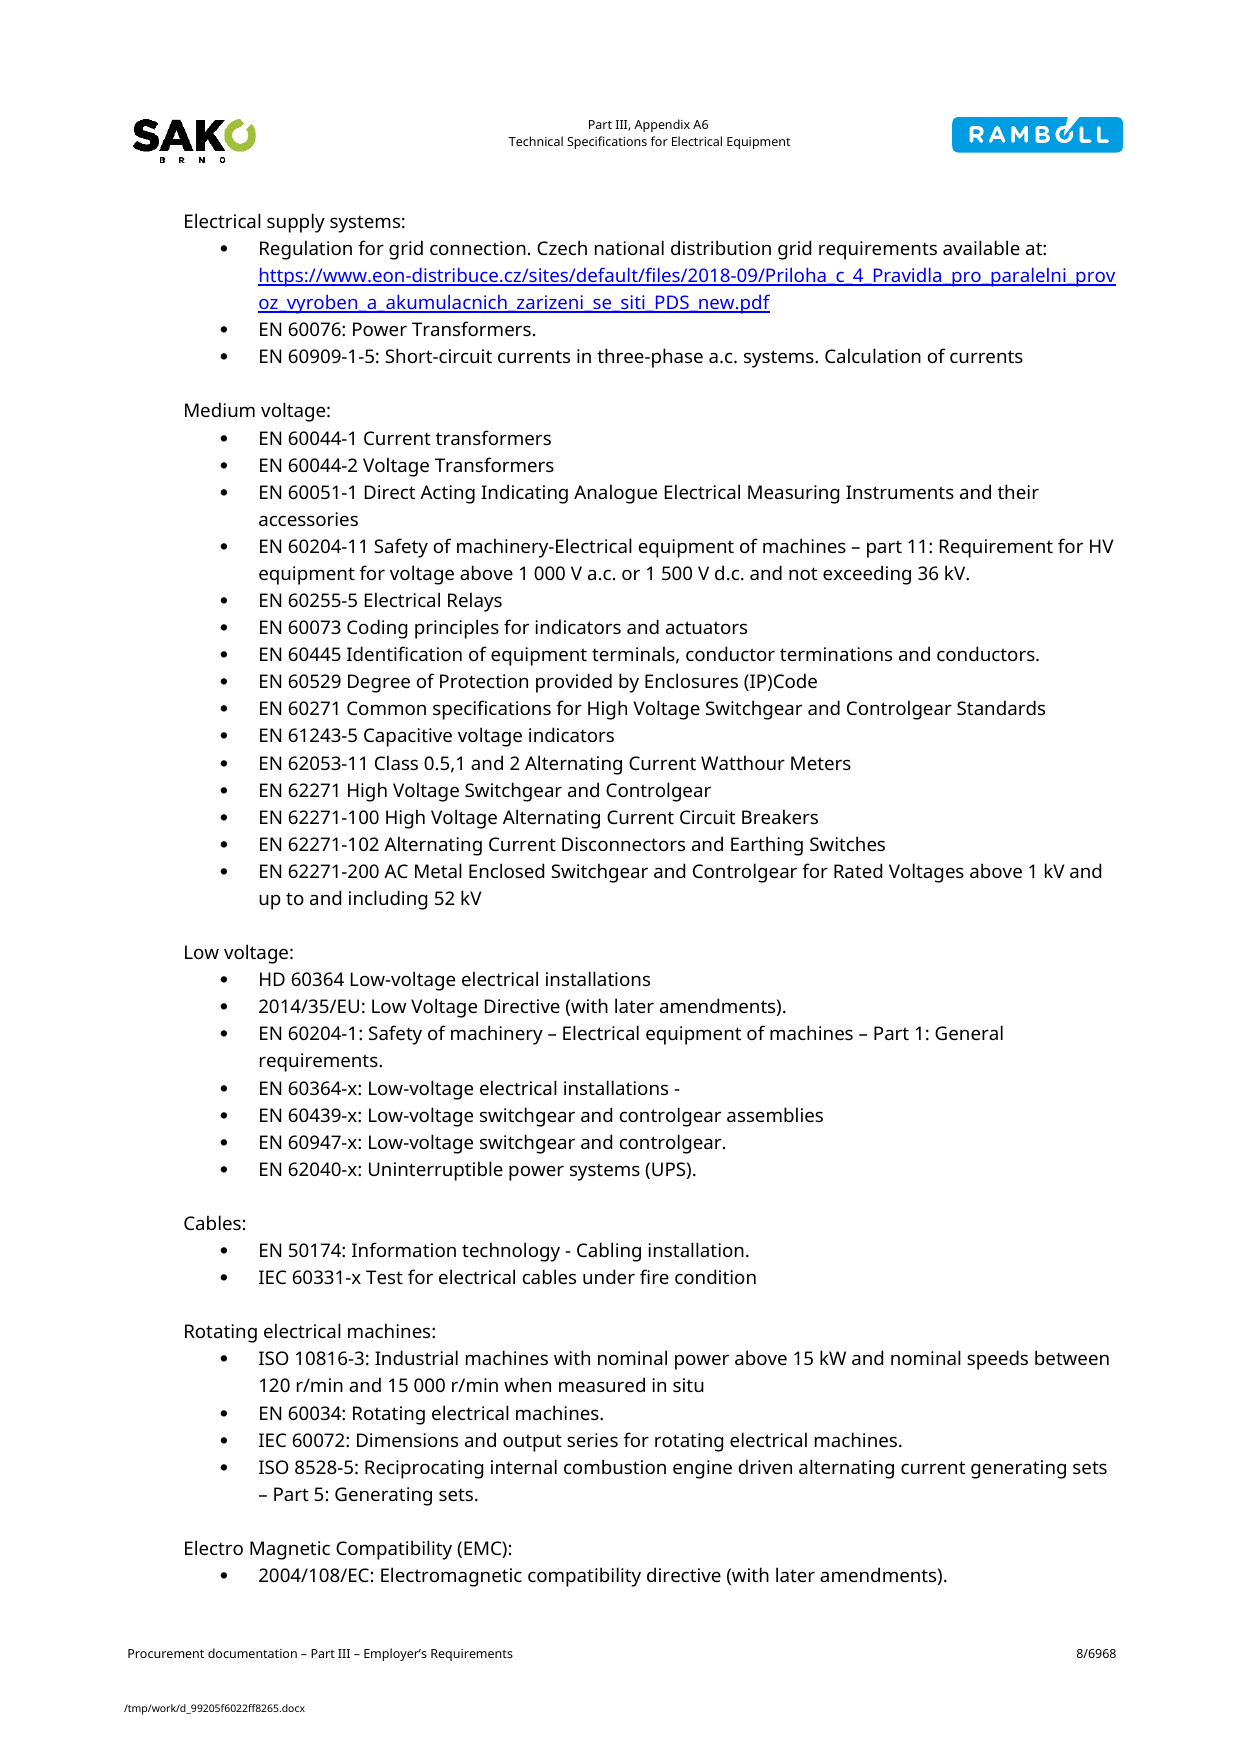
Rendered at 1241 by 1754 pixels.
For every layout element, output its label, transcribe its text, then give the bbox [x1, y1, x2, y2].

list EN 60044-1 Current transformers [221, 423, 1116, 450]
text Electrical supply systems: [183, 207, 1116, 234]
list EN 62040-x: Uninterruptible power systems (UPS). [221, 1154, 1116, 1182]
list EN 60909-1-5: Short-circuit currents in three-phase a.c. systems. Calculation of currents [221, 342, 1116, 369]
list EN 62271-200 AC Metal Enclosed Switchgear and Controlgear for Rated Voltages above 1 kV and up to and including 52 kV [221, 857, 1116, 911]
text Electro Magnetic Compatibility (EMC): [183, 1534, 1116, 1561]
list EN 60529 Degree of Protection provided by Enclosures (IP)Code [221, 667, 1116, 694]
list 2014/35/EU: Low Voltage Directive (with later amendments). [221, 992, 1116, 1019]
list EN 62271-100 High Voltage Alternating Current Circuit Breakers [221, 802, 1116, 829]
list IEC 60331-x Test for electrical cables under fire condition [221, 1263, 1116, 1290]
text Low voltage: [183, 938, 1116, 965]
text Medium voltage: [183, 396, 1116, 423]
list 2004/108/EC: Electromagnetic compatibility directive (with later amendments). [221, 1561, 1116, 1588]
picture [132, 119, 256, 163]
list EN 61243-5 Capacitive voltage indicators [221, 721, 1116, 748]
text Rotating electrical machines: [183, 1317, 1116, 1344]
list EN 50174: Information technology - Cabling installation. [221, 1236, 1116, 1263]
list EN 60271 Common specifications for High Voltage Switchgear and Controlgear Standards [221, 694, 1116, 721]
list EN 60255-5 Electrical Relays [221, 586, 1116, 613]
list EN 60439-x: Low-voltage switchgear and controlgear assemblies [221, 1100, 1116, 1127]
list EN 60204-11 Safety of machinery-Electrical equipment of machines – part 11: Requirement for HV equipment for voltage above 1 000 V a.c. or 1 500 V d.c. and not exceeding 36 kV. [221, 532, 1116, 586]
list IEC 60072: Dimensions and output series for rotating electrical machines. [221, 1425, 1116, 1452]
list EN 60076: Power Transformers. [221, 315, 1116, 342]
list EN 60051-1 Direct Acting Indicating Analogue Electrical Measuring Instruments and their accessories [221, 477, 1116, 532]
list EN 60364-x: Low-voltage electrical installations - [221, 1073, 1116, 1100]
list EN 60204-1: Safety of machinery – Electrical equipment of machines – Part 1: General requirements. [221, 1019, 1116, 1073]
list EN 60445 Identification of equipment terminals, conductor terminations and conductors. [221, 640, 1116, 667]
list EN 62271 High Voltage Switchgear and Controlgear [221, 775, 1116, 802]
text Cables: [183, 1209, 1116, 1236]
list EN 60044-2 Voltage Transformers [221, 450, 1116, 477]
list ISO 8528-5: Reciprocating internal combustion engine driven alternating current generating sets – Part 5: Generating sets. [221, 1452, 1116, 1507]
list HD 60364 Low-voltage electrical installations [221, 965, 1116, 992]
list EN 60073 Coding principles for indicators and actuators [221, 613, 1116, 640]
list EN 62053-11 Class 0.5,1 and 2 Alternating Current Watthour Meters [221, 748, 1116, 775]
list ISO 10816-3: Industrial machines with nominal power above 15 kW and nominal speeds between 120 r/min and 15 000 r/min when measured in situ [221, 1344, 1116, 1398]
list EN 62271-102 Alternating Current Disconnectors and Earthing Switches [221, 829, 1116, 857]
list EN 60034: Rotating electrical machines. [221, 1398, 1116, 1425]
list EN 60947-x: Low-voltage switchgear and controlgear. [221, 1127, 1116, 1154]
list Regulation for grid connection. Czech national distribution grid requirements available at: https://www.eon-distribuce.cz/sites/default/files/2018-09/Priloha_c_4_Pravidla_pro_paralelni_provoz_vyroben_a_akumulacnich_zarizeni_se_siti_PDS_new.pdf [221, 234, 1116, 315]
